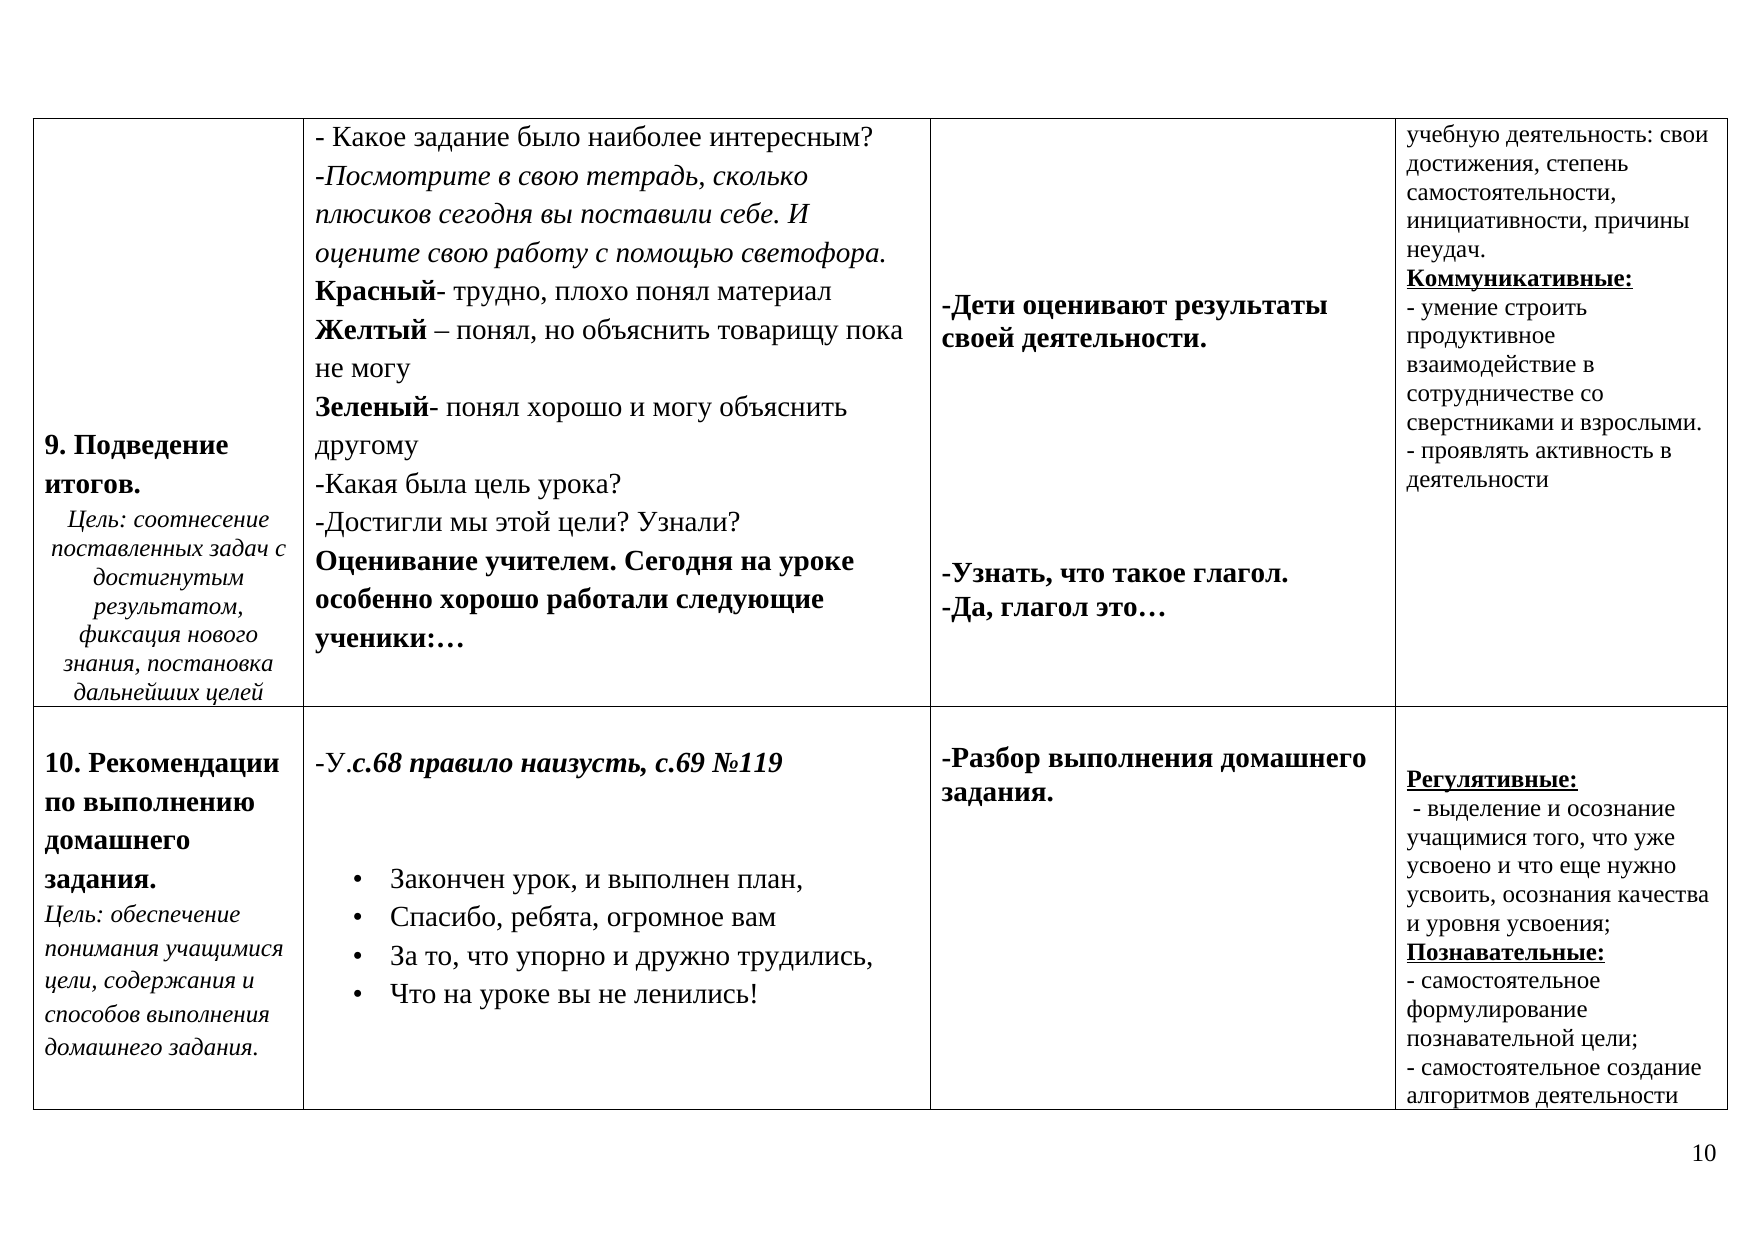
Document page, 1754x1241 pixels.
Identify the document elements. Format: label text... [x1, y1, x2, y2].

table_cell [34, 707, 303, 1109]
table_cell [34, 119, 303, 706]
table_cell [304, 119, 930, 706]
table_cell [931, 707, 1395, 1109]
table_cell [304, 707, 930, 1109]
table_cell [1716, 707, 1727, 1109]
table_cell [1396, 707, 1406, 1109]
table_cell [931, 119, 1395, 706]
